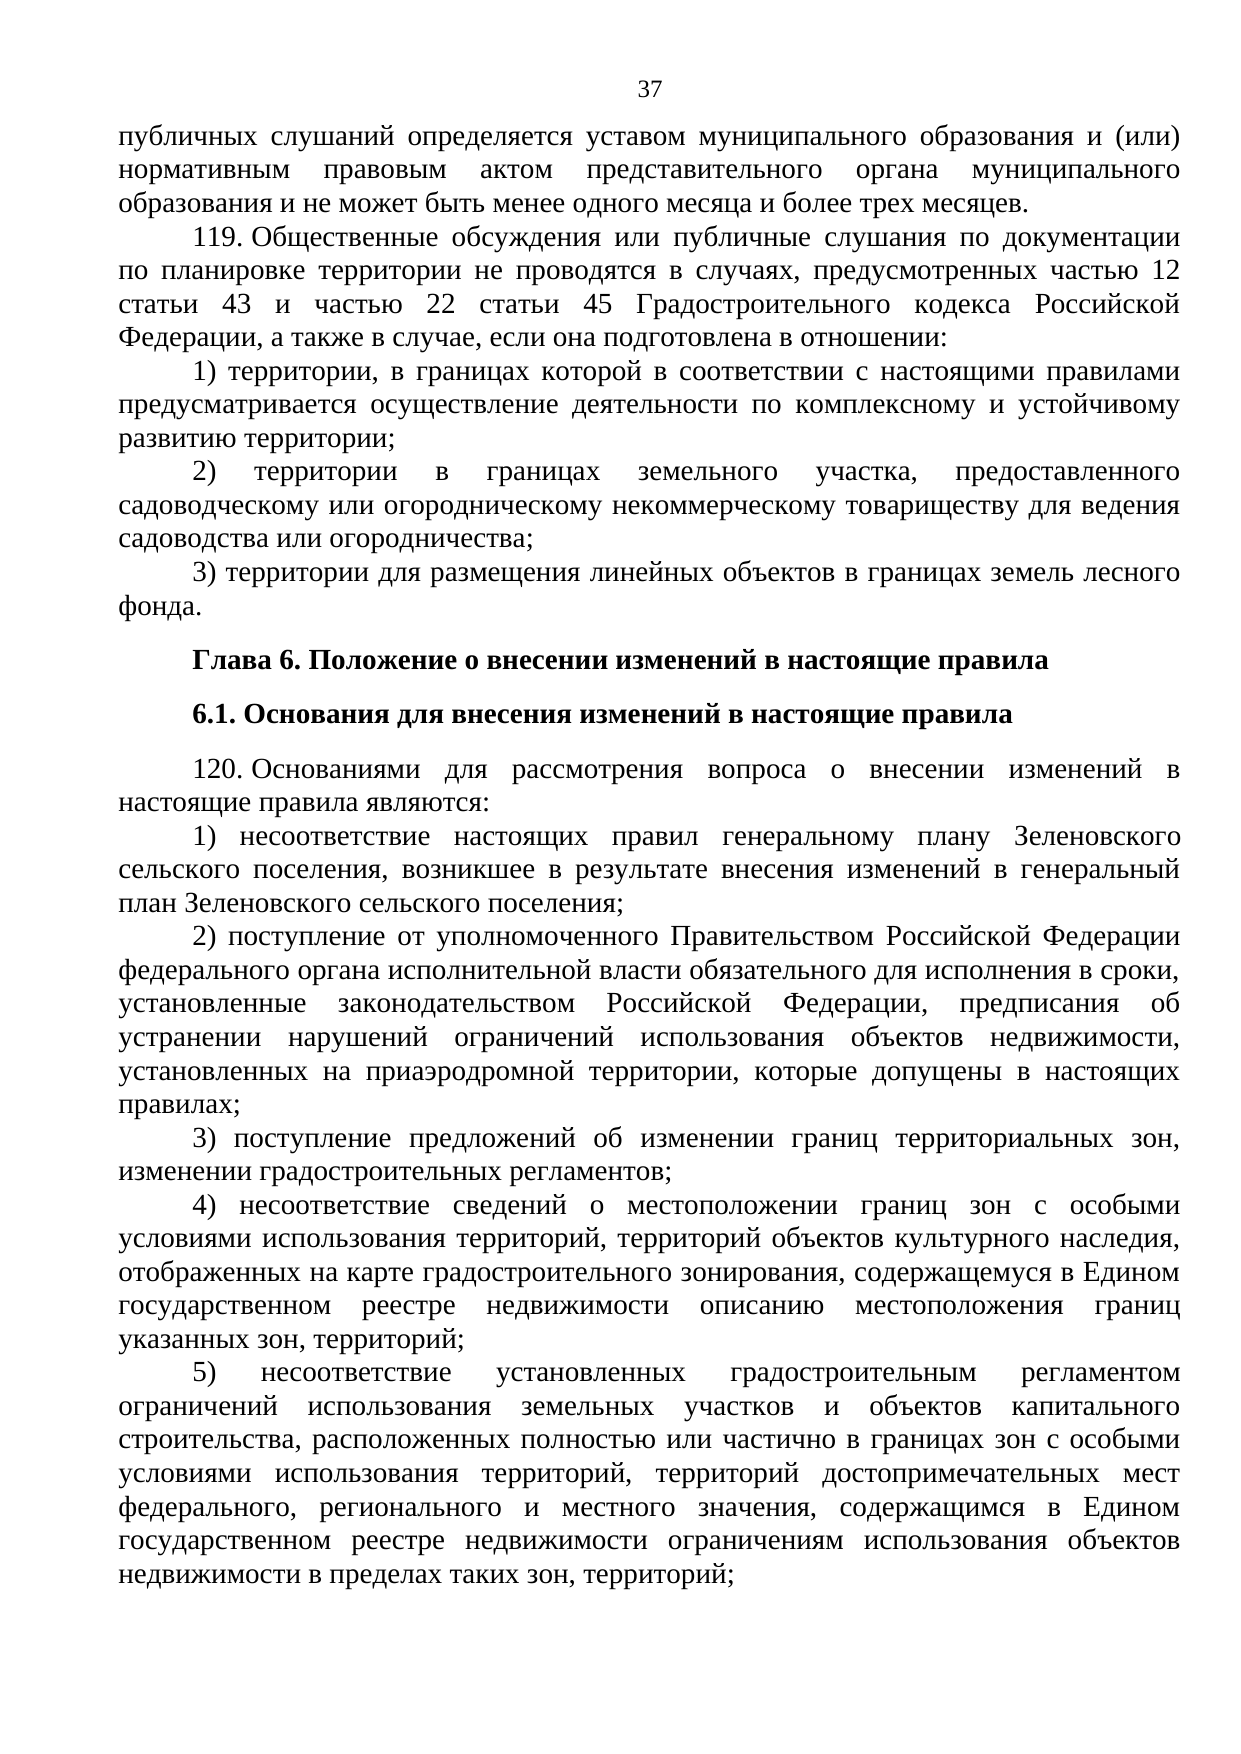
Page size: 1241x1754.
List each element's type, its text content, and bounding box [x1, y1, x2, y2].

text 2) поступление от уполномоченного Правительством Российской Федерации федерального органа исполнительной власти обязательного для исполнения в сроки, установленные законодательством Российской Федерации, предписания об устранении нарушений ограничений использования объектов недвижимости, установленных на приаэродромной территории, которые допущены в настоящих правилах; [118, 918, 1181, 1120]
list Основаниями для рассмотрения вопроса о внесении изменений в настоящие правила являются: [118, 751, 1181, 818]
subtitle Глава 6. Положение о внесении изменений в настоящие правила [118, 642, 1181, 676]
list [118, 118, 1181, 219]
subtitle 6.1. Основания для внесения изменений в настоящие правила [118, 696, 1181, 730]
list 3) поступление предложений об изменении границ территориальных зон, изменении градостроительных регламентов; [118, 1120, 1181, 1187]
list 5) несоответствие установленных градостроительным регламентом ограничений использования земельных участков и объектов капитального строительства, расположенных полностью или частично в границах зон с особыми условиями использования территорий, территорий достопримечательных мест федерального, регионального и местного значения, содержащимся в Едином государственном реестре недвижимости ограничениям использования объектов недвижимости в пределах таких зон, территорий; [118, 1354, 1181, 1589]
text 2) территории в границах земельного участка, предоставленного садоводческому или огородническому некоммерческому товариществу для ведения садоводства или огородничества; [118, 453, 1181, 554]
list 1) территории, в границах которой в соответствии с настоящими правилами предусматривается осуществление деятельности по комплексному и устойчивому развитию территории; [118, 353, 1181, 453]
text 1) несоответствие настоящих правил генеральному плану Зеленовского сельского поселения, возникшее в результате внесения изменений в генеральный план Зеленовского сельского поселения; [118, 818, 1181, 918]
list 3) территории для размещения линейных объектов в границах земель лесного фонда. [118, 554, 1181, 621]
list Общественные обсуждения или публичные слушания по документации по планировке территории не проводятся в случаях, предусмотренных частью 12 статьи 43 и частью 22 статьи 45 Градостроительного кодекса Российской Федерации, а также в случае, если она подготовлена в отношении: [118, 219, 1181, 353]
list 4) несоответствие сведений о местоположении границ зон с особыми условиями использования территорий, территорий объектов культурного наследия, отображенных на карте градостроительного зонирования, содержащемуся в Едином государственном реестре недвижимости описанию местоположения границ указанных зон, территорий; [118, 1187, 1181, 1354]
